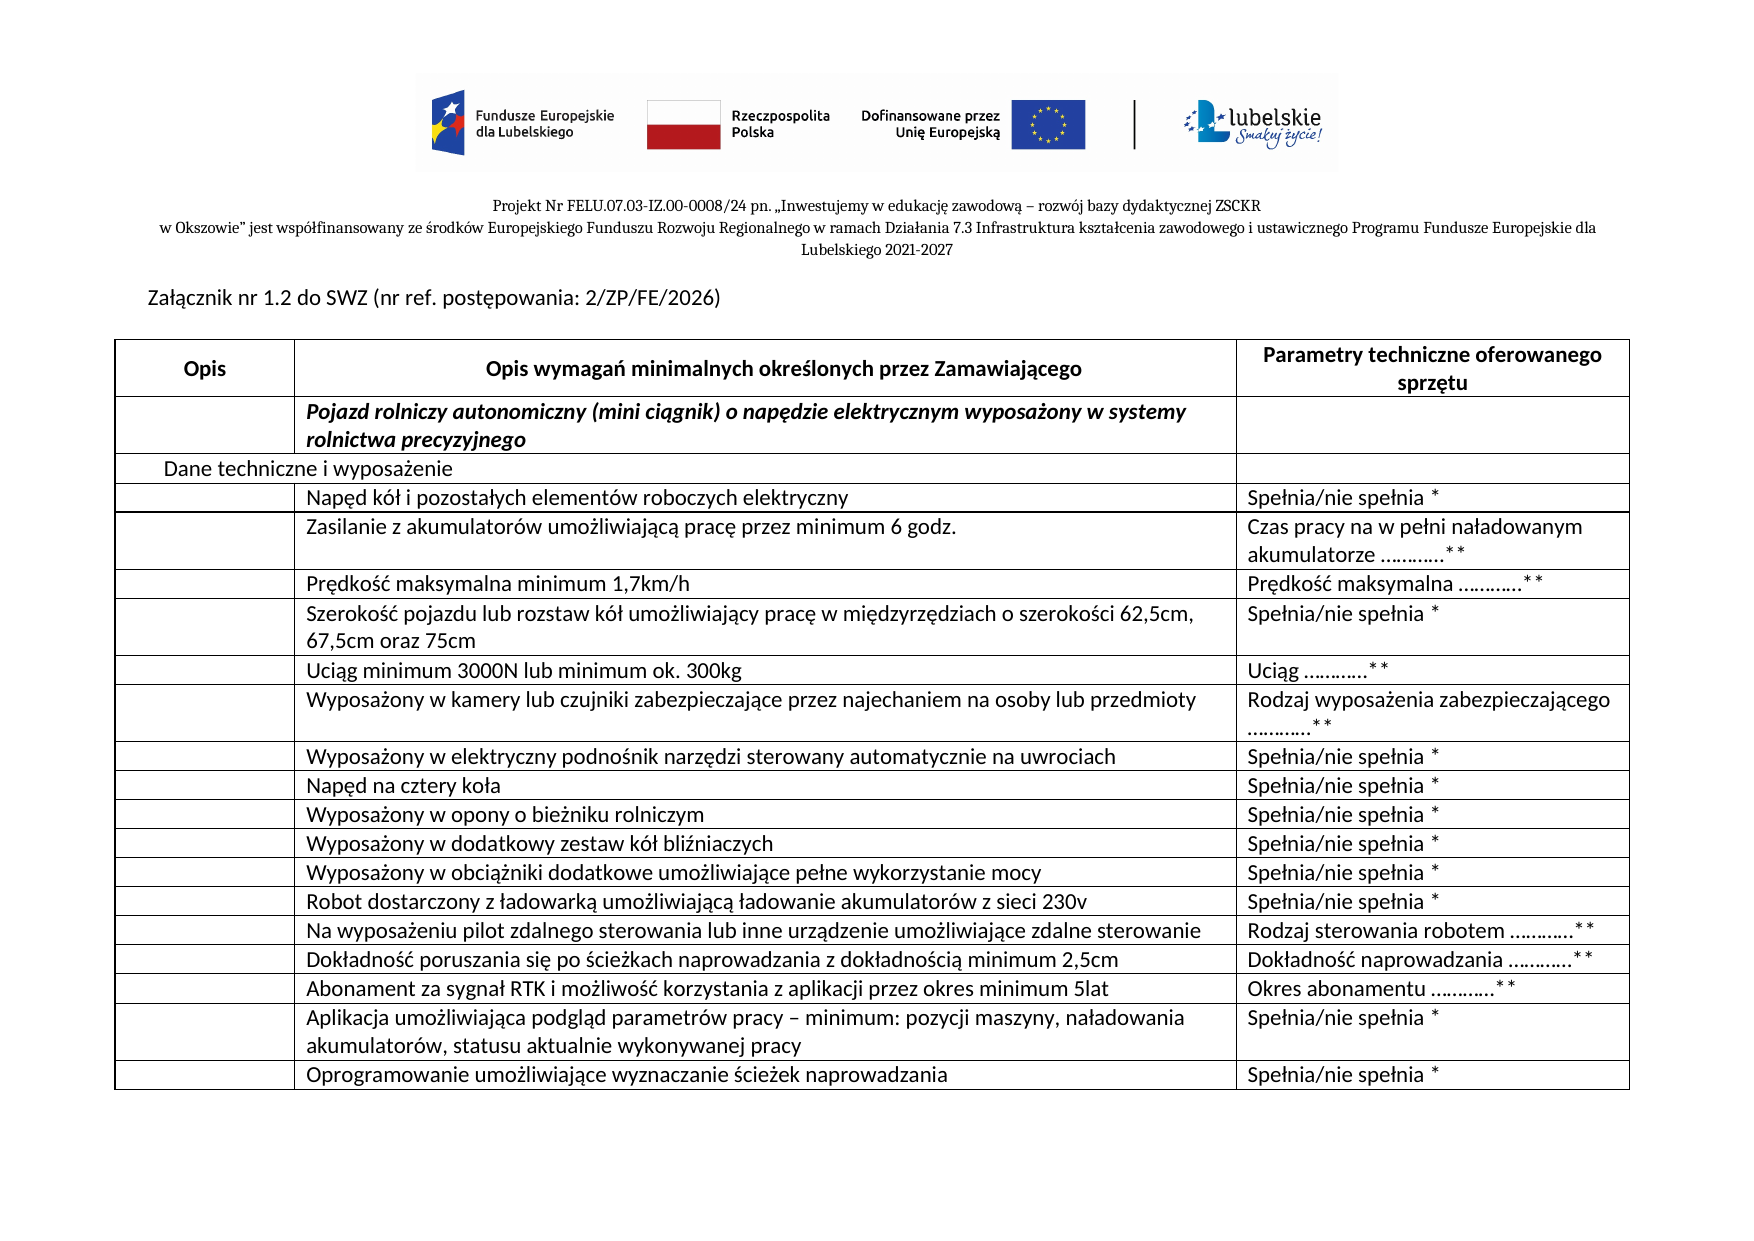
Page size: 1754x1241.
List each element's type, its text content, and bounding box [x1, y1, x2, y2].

table_cell [116, 570, 294, 598]
table_header Opis [116, 340, 294, 396]
table_cell Napęd kół i pozostałych elementów roboczych elektryczny [295, 484, 1236, 511]
table_cell Szerokość pojazdu lub rozstaw kół umożliwiający pracę w międzyrzędziach o szerokości 62,5cm, 67,5cm oraz 75cm [295, 599, 1236, 655]
table_cell Spełnia/nie spełnia * [1237, 1061, 1629, 1088]
table_cell Spełnia/nie spełnia * [1237, 599, 1629, 655]
table_cell Wyposażony w dodatkowy zestaw kół bliźniaczych [295, 829, 1236, 857]
table_cell Spełnia/nie spełnia * [1237, 887, 1629, 915]
table_cell Spełnia/nie spełnia * [1237, 858, 1629, 886]
table_cell Pojazd rolniczy autonomiczny (mini ciągnik) o napędzie elektrycznym wyposażony w systemy rolnictwa precyzyjnego [295, 397, 1236, 453]
table_header Opis wymagań minimalnych określonych przez Zamawiającego [295, 340, 1236, 396]
table_cell Uciąg minimum 3000N lub minimum ok. 300kg [295, 656, 1236, 684]
table_cell Robot dostarczony z ładowarką umożliwiającą ładowanie akumulatorów z sieci 230v [295, 887, 1236, 915]
table_cell Abonament za sygnał RTK i możliwość korzystania z aplikacji przez okres minimum 5lat [295, 974, 1236, 1002]
table_cell Dokładność naprowadzania …………** [1237, 945, 1629, 973]
table_cell Prędkość maksymalna …………** [1237, 570, 1629, 598]
table_cell [116, 599, 294, 655]
table_cell [116, 513, 294, 568]
table_cell [116, 1004, 294, 1059]
table_cell [116, 887, 294, 915]
table_cell Prędkość maksymalna minimum 1,7km/h [295, 570, 1236, 598]
table_cell Wyposażony w obciążniki dodatkowe umożliwiające pełne wykorzystanie mocy [295, 858, 1236, 886]
table_header Parametry techniczne oferowanego sprzętu [1237, 340, 1629, 396]
table_cell [116, 974, 294, 1002]
table_cell [116, 800, 294, 828]
table_cell [116, 945, 294, 973]
table_cell Oprogramowanie umożliwiające wyznaczanie ścieżek naprowadzania [295, 1061, 1236, 1088]
table_cell [116, 484, 294, 511]
table_cell Napęd na cztery koła [295, 771, 1236, 799]
table_cell Zasilanie z akumulatorów umożliwiającą pracę przez minimum 6 godz. [295, 513, 1236, 568]
table_cell [116, 656, 294, 684]
table_cell [116, 829, 294, 857]
table_cell [116, 397, 294, 453]
table_cell Spełnia/nie spełnia * [1237, 829, 1629, 857]
table_cell Aplikacja umożliwiająca podgląd parametrów pracy – minimum: pozycji maszyny, naładowania akumulatorów, statusu aktualnie wykonywanej pracy [295, 1004, 1236, 1059]
table_cell [116, 771, 294, 799]
table_cell [1237, 454, 1629, 482]
table_cell Wyposażony w opony o bieżniku rolniczym [295, 800, 1236, 828]
table_cell Dokładność poruszania się po ścieżkach naprowadzania z dokładnością minimum 2,5cm [295, 945, 1236, 973]
table_cell Na wyposażeniu pilot zdalnego sterowania lub inne urządzenie umożliwiające zdalne sterowanie [295, 916, 1236, 944]
table_cell Spełnia/nie spełnia * [1237, 484, 1629, 511]
table_cell [1237, 397, 1629, 453]
table_cell Spełnia/nie spełnia * [1237, 800, 1629, 828]
table_cell [116, 916, 294, 944]
table_cell Okres abonamentu …………** [1237, 974, 1629, 1002]
table_cell Spełnia/nie spełnia * [1237, 742, 1629, 770]
table_cell Spełnia/nie spełnia * [1237, 1004, 1629, 1059]
table_cell [116, 1061, 294, 1088]
table_cell Spełnia/nie spełnia * [1237, 771, 1629, 799]
table_cell Wyposażony w kamery lub czujniki zabezpieczające przez najechaniem na osoby lub przedmioty [295, 685, 1236, 741]
table_cell Wyposażony w elektryczny podnośnik narzędzi sterowany automatycznie na uwrociach [295, 742, 1236, 770]
table_cell Czas pracy na w pełni naładowanym akumulatorze …………** [1237, 513, 1629, 568]
table_cell Uciąg …………** [1237, 656, 1629, 684]
picture [415, 73, 1339, 172]
table_cell Dane techniczne i wyposażenie [116, 454, 1236, 482]
table_cell [116, 742, 294, 770]
table_cell Rodzaj sterowania robotem …………** [1237, 916, 1629, 944]
table_cell Rodzaj wyposażenia zabezpieczającego …………** [1237, 685, 1629, 741]
table_cell [116, 858, 294, 886]
table_cell [116, 685, 294, 741]
